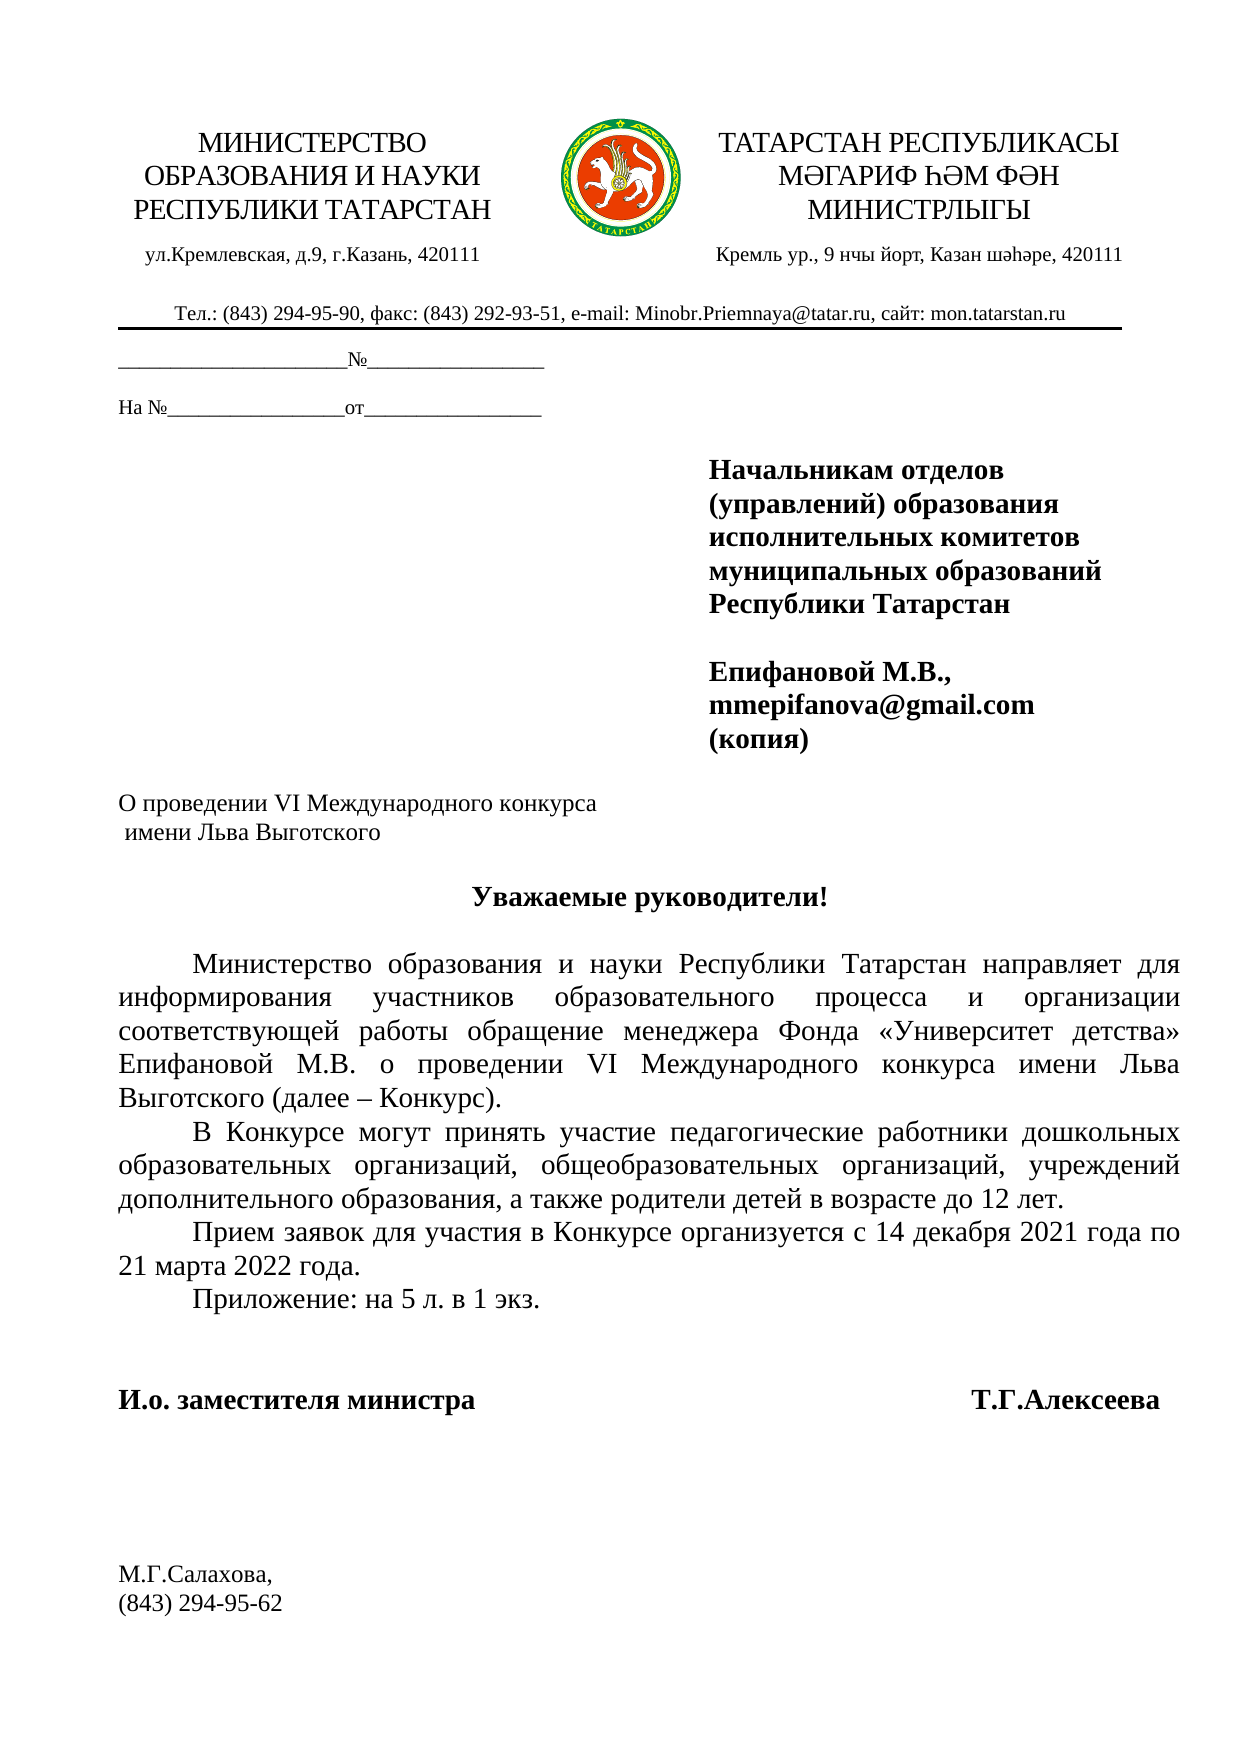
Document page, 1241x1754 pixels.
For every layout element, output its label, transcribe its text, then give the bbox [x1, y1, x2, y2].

text О проведении VI Международного конкурса [118, 788, 1181, 817]
text Приложение: на 5 л. в 1 экз. [118, 1281, 1181, 1315]
text имени Льва Выготского [118, 817, 1181, 845]
text Уважаемые руководители! [118, 879, 1181, 912]
text mmepifanova@gmail.com [709, 687, 1181, 721]
text Министерство образования и науки Республики Татарстан направляет для информирования участников образовательного процесса и организации соответствующей работы обращение менеджера Фонда «Университет детства» Епифановой М.В. о проведении VI Международного конкурса имени Льва Выготского (далее – Конкурс). [118, 946, 1181, 1114]
text Епифановой М.В., [709, 654, 1181, 687]
text На №_________________от_________________ [118, 395, 1181, 419]
text Начальникам отделов (управлений) образования исполнительных комитетов муниципальных образований Республики Татарстан [709, 452, 1181, 620]
text И.о. заместителя министра Т.Г.Алексеева [118, 1382, 1181, 1416]
text Тел.: (843) 294-95-90, факс: (843) 292-93-51, e-mail: Minobr.Priemnaya@tatar.ru, сайт: mon.tatarstan.ru [118, 301, 1122, 327]
text ______________________№_________________ [118, 347, 1181, 371]
text Прием заявок для участия в Конкурсе организуется с 14 декабря 2021 года по 21 марта 2022 года. [118, 1214, 1181, 1281]
text М.Г.Салахова, [118, 1559, 1181, 1588]
text В Конкурсе могут принять участие педагогические работники дошкольных образовательных организаций, общеобразовательных организаций, учреждений дополнительного образования, а также родители детей в возрасте до 12 лет. [118, 1114, 1181, 1214]
text (копия) [709, 721, 1181, 754]
text (843) 294-95-62 [118, 1588, 1181, 1617]
